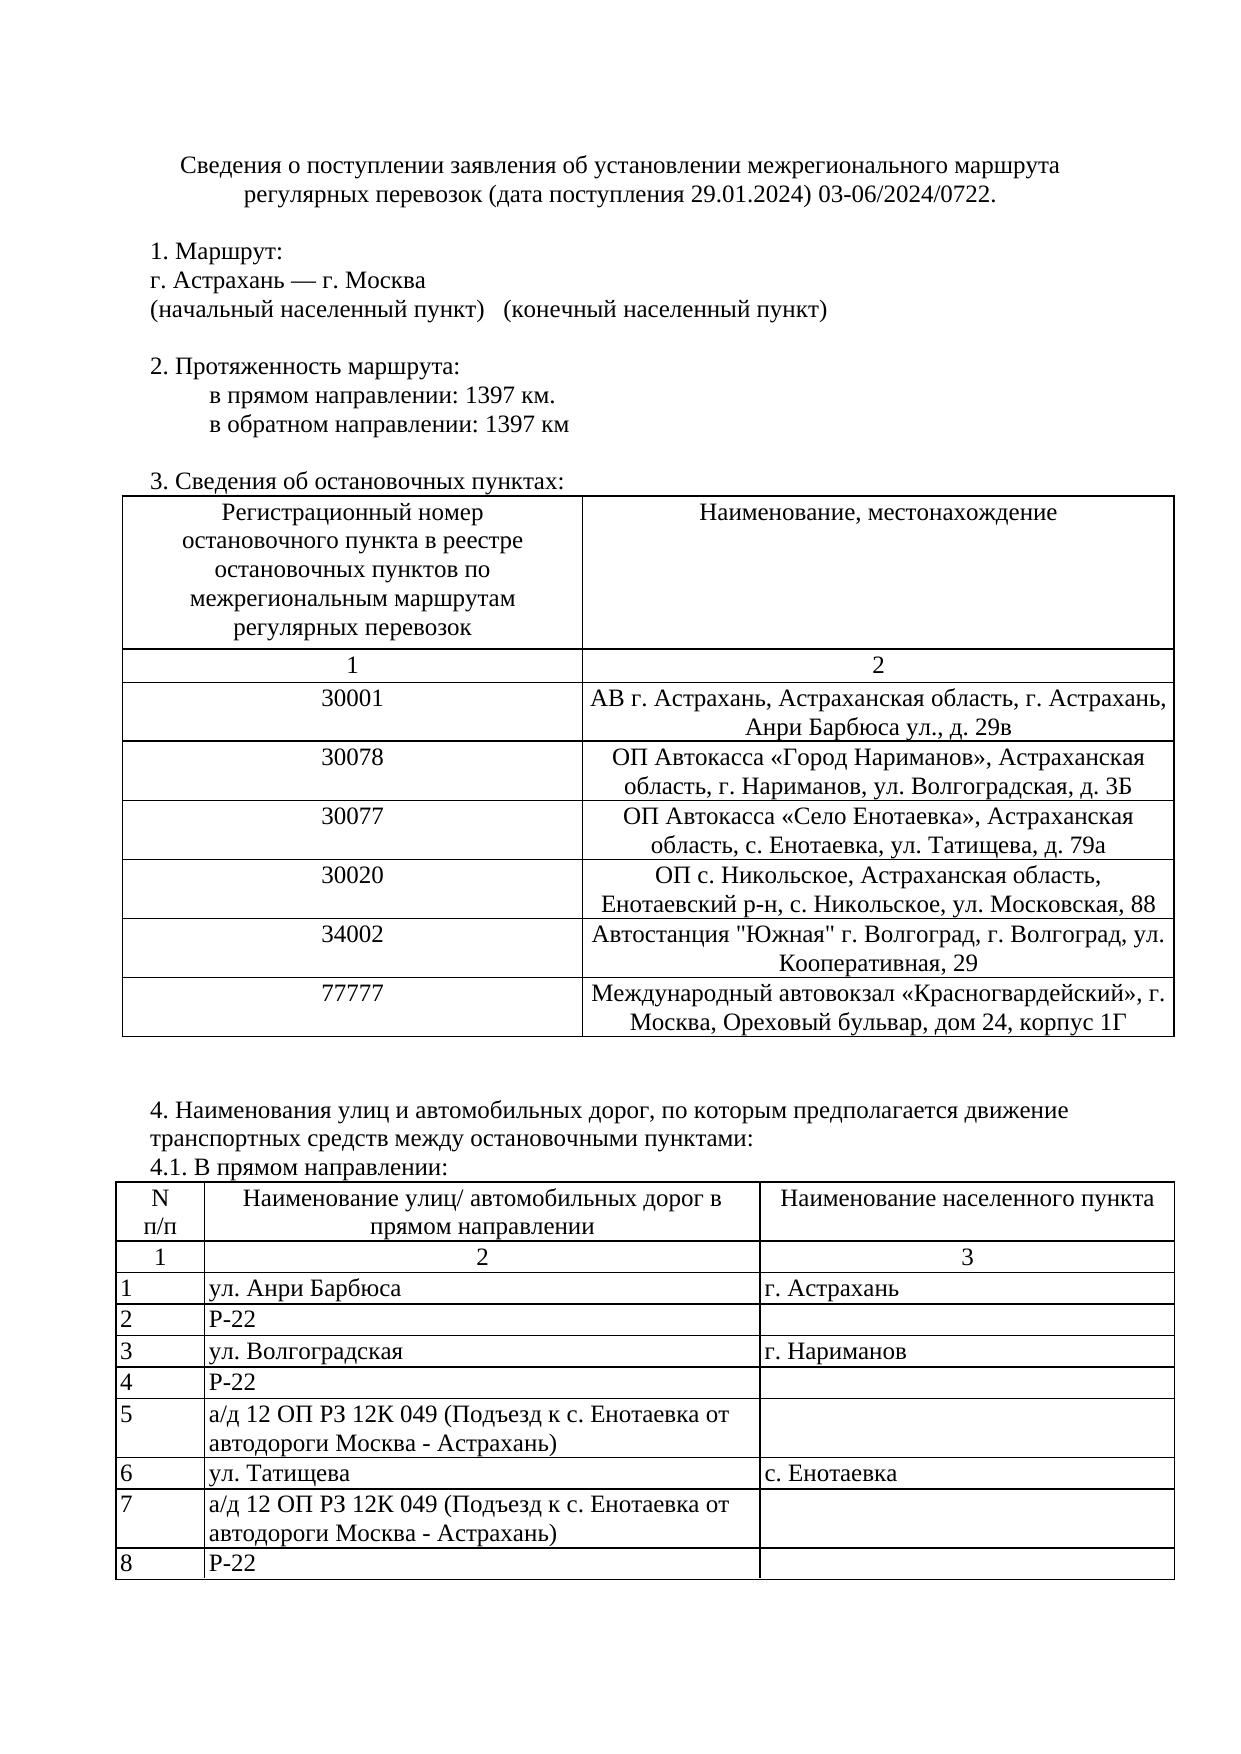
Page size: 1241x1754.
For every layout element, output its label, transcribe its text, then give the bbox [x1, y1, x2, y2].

table_cell [761, 1490, 1174, 1547]
table_cell 1 [123, 650, 582, 681]
table_cell 6 [117, 1458, 204, 1488]
table_cell 30001 [123, 683, 582, 740]
table_header N п/п [117, 1183, 204, 1240]
table_cell 30078 [123, 742, 582, 799]
table_cell Р-22 [205, 1549, 759, 1578]
table_cell [761, 1368, 1174, 1397]
table_cell 8 [117, 1549, 204, 1578]
text г. Астрахань — г. Москва [150, 265, 1090, 294]
table_cell 2 [583, 650, 1173, 681]
table_cell 7 [117, 1490, 204, 1547]
table_cell ОП Автокасса «Город Нариманов», Астраханская область, г. Нариманов, ул. Волгоградская, д. 3Б [583, 742, 1173, 799]
table_cell а/д 12 ОП РЗ 12К 049 (Подъезд к с. Енотаевка от автодороги Москва - Астрахань) [205, 1490, 759, 1547]
table_cell 1 [117, 1273, 204, 1303]
table_cell ОП с. Никольское, Астраханская область, Енотаевский р-н, с. Никольское, ул. Московская, 88 [583, 860, 1173, 918]
text 1. Маршрут: [150, 236, 1090, 265]
table_cell [761, 1549, 1174, 1578]
table_cell ул. Татищева [205, 1458, 759, 1488]
table_cell [761, 1305, 1174, 1334]
table_cell Автостанция "Южная" г. Волгоград, г. Волгоград, ул. Кооперативная, 29 [583, 919, 1173, 977]
table_cell ул. Волгоградская [205, 1336, 759, 1366]
table_header Наименование, местонахождение [583, 497, 1173, 648]
table_cell 34002 [123, 919, 582, 977]
table_cell 2 [117, 1305, 204, 1334]
text 4.1. В прямом направлении: [150, 1152, 1090, 1181]
table_cell Международный автовокзал «Красногвардейский», г. Москва, Ореховый бульвар, дом 24, корпус 1Г [583, 978, 1173, 1036]
table_cell с. Енотаевка [761, 1458, 1174, 1488]
table_cell Р-22 [205, 1305, 759, 1334]
text в обратном направлении: 1397 км [150, 409, 1090, 437]
table_cell 77777 [123, 978, 582, 1036]
table_cell г. Астрахань [761, 1273, 1174, 1303]
table_cell АВ г. Астрахань, Астраханская область, г. Астрахань, Анри Барбюса ул., д. 29в [583, 683, 1173, 740]
table_cell [761, 1399, 1174, 1456]
text в прямом направлении: 1397 км. [150, 380, 1090, 409]
text 2. Протяженность маршрута: [150, 351, 1090, 380]
table_cell 5 [117, 1399, 204, 1456]
table_cell 30077 [123, 801, 582, 858]
text 3. Сведения об остановочных пунктах: [150, 466, 1090, 495]
table_cell 1 [117, 1242, 204, 1272]
table_cell 2 [205, 1242, 759, 1272]
table_cell ОП Автокасса «Село Енотаевка», Астраханская область, с. Енотаевка, ул. Татищева, д. 79а [583, 801, 1173, 858]
table_cell Р-22 [205, 1368, 759, 1397]
table_cell 4 [117, 1368, 204, 1397]
text 4. Наименования улиц и автомобильных дорог, по которым предполагается движение транспортных средств между остановочными пунктами: [150, 1095, 1090, 1152]
table_cell 30020 [123, 860, 582, 918]
table_cell 3 [761, 1242, 1174, 1272]
table_cell а/д 12 ОП РЗ 12К 049 (Подъезд к с. Енотаевка от автодороги Москва - Астрахань) [205, 1399, 759, 1456]
text (начальный населенный пункт) (конечный населенный пункт) [150, 294, 1090, 322]
table_cell г. Нариманов [761, 1336, 1174, 1366]
table_cell ул. Анри Барбюса [205, 1273, 759, 1303]
table_header Наименование улиц/ автомобильных дорог в прямом направлении [205, 1183, 759, 1240]
table_cell 3 [117, 1336, 204, 1366]
text Сведения о поступлении заявления об установлении межрегионального маршрута регулярных перевозок (дата поступления 29.01.2024) 03-06/2024/0722. [150, 150, 1090, 207]
table_header Наименование населенного пункта [761, 1183, 1174, 1240]
table_header Регистрационный номер остановочного пункта в реестре остановочных пунктов по межрегиональным маршрутам регулярных перевозок [123, 497, 582, 648]
